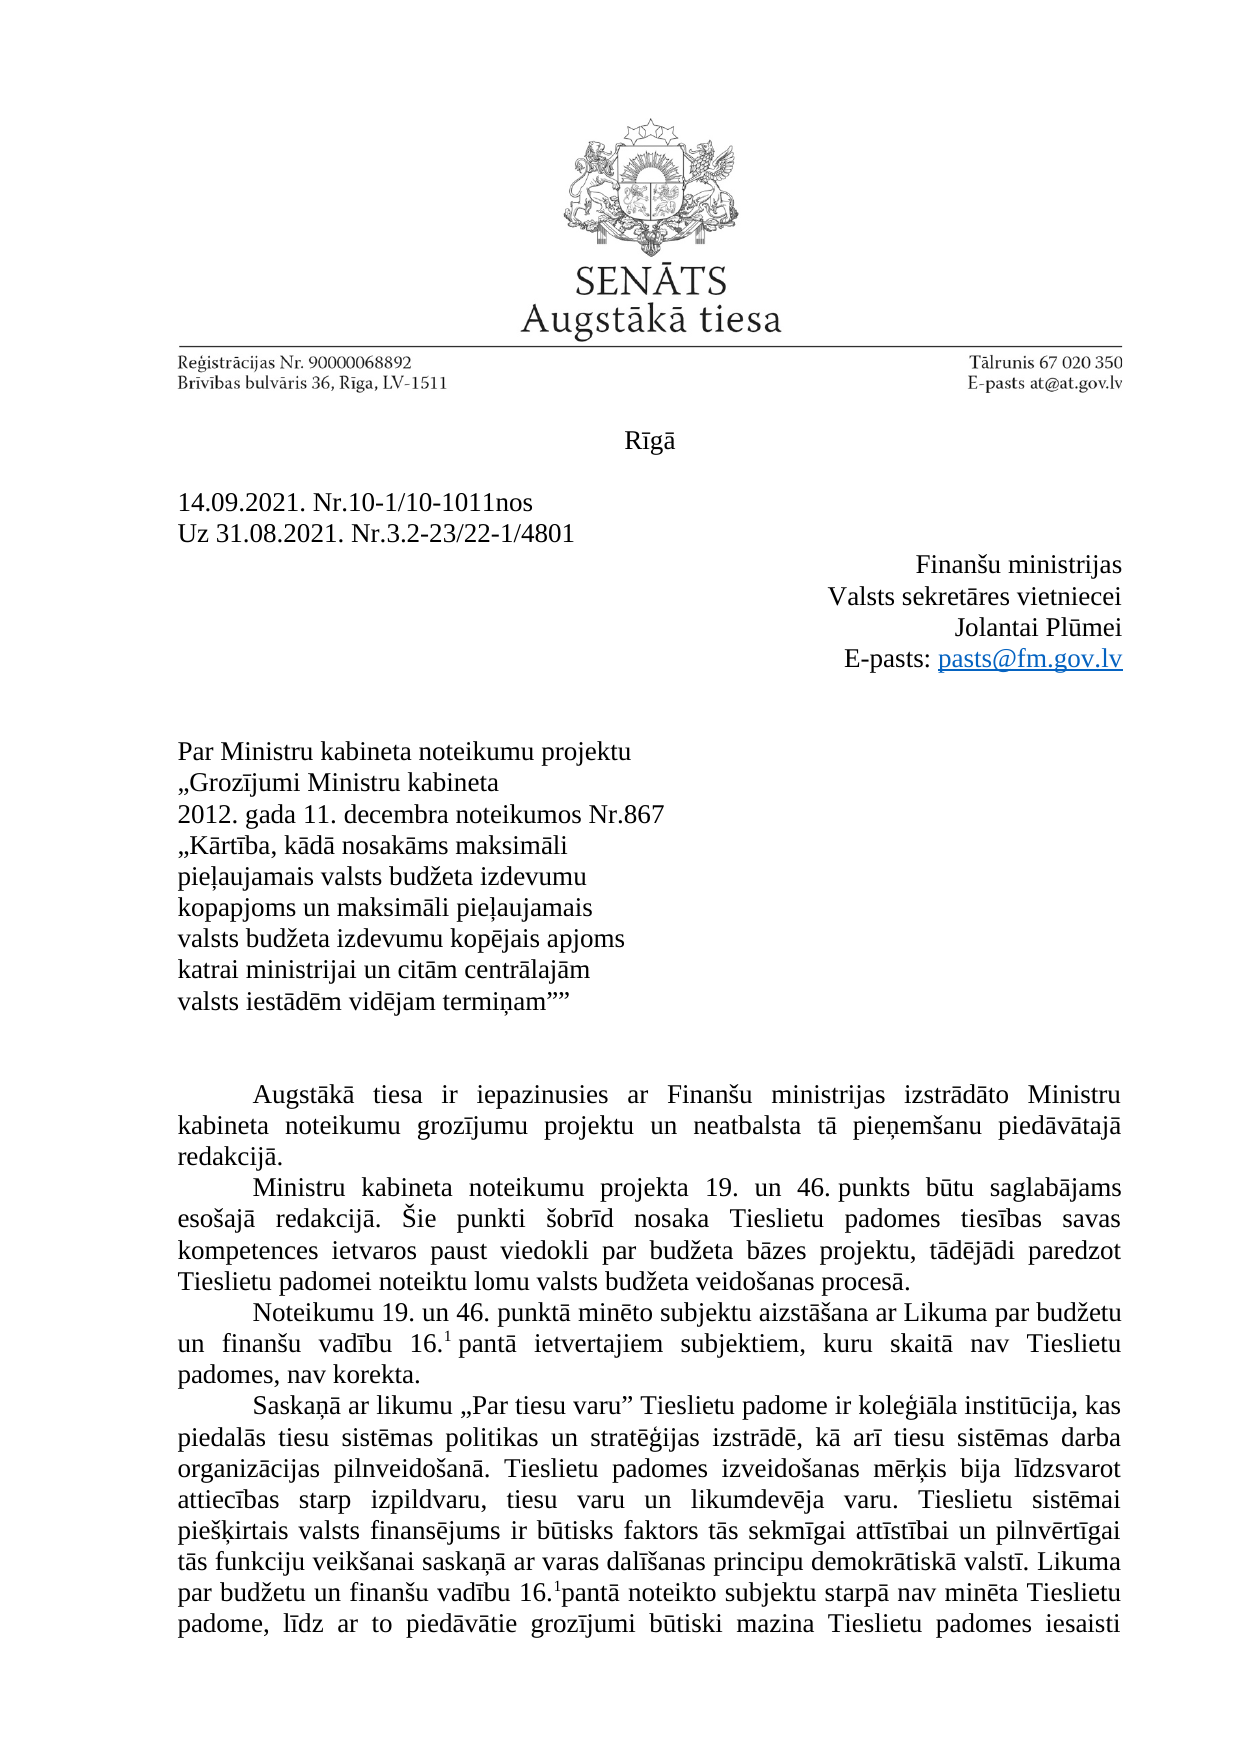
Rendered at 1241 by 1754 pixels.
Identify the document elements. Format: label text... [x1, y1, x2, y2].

text katrai ministrijai un citām centrālajām [177, 953, 1122, 984]
text Uz 31.08.2021. Nr.3.2-23/22-1/4801 [177, 517, 1122, 548]
text 2012. gada 11. decembra noteikumos Nr.867 [177, 798, 1122, 829]
text kopapjoms un maksimāli pieļaujamais [177, 891, 1122, 922]
text valsts budžeta izdevumu kopējais apjoms [177, 922, 1122, 953]
text Rīgā [177, 424, 1122, 455]
text 14.09.2021. Nr.10-1/10-1011nos [177, 486, 1122, 517]
text pieļaujamais valsts budžeta izdevumu [177, 860, 1122, 891]
text Jolantai Plūmei [177, 611, 1122, 642]
text Par Ministru kabineta noteikumu projektu [177, 735, 1122, 767]
text „Grozījumi Ministru kabineta [177, 767, 1122, 798]
text Valsts sekretāres vietniecei [177, 580, 1122, 611]
text „Kārtība, kādā nosakāms maksimāli [177, 829, 1122, 860]
picture [177, 118, 1123, 393]
text Ministru kabineta noteikumu projekta 19. un 46. punkts būtu saglabājams esošajā redakcijā. Šie punkti šobrīd nosaka Tieslietu padomes tiesības savas kompetences ietvaros paust viedokli par budžeta bāzes projektu, tādējādi paredzot Tieslietu padomei noteiktu lomu valsts budžeta veidošanas procesā. [177, 1171, 1122, 1296]
text Noteikumu 19. un 46. punktā minēto subjektu aizstāšana ar Likuma par budžetu un finanšu vadību 16.1 pantā ietvertajiem subjektiem, kuru skaitā nav Tieslietu padomes, nav korekta. [177, 1296, 1122, 1389]
text Finanšu ministrijas [177, 548, 1122, 580]
text E-pasts: pasts@fm.gov.lv [177, 642, 1122, 673]
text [177, 1389, 1122, 1639]
text Augstākā tiesa ir iepazinusies ar Finanšu ministrijas izstrādāto Ministru kabineta noteikumu grozījumu projektu un neatbalsta tā pieņemšanu piedāvātajā redakcijā. [177, 1078, 1122, 1171]
text valsts iestādēm vidējam termiņam”” [177, 984, 1122, 1016]
